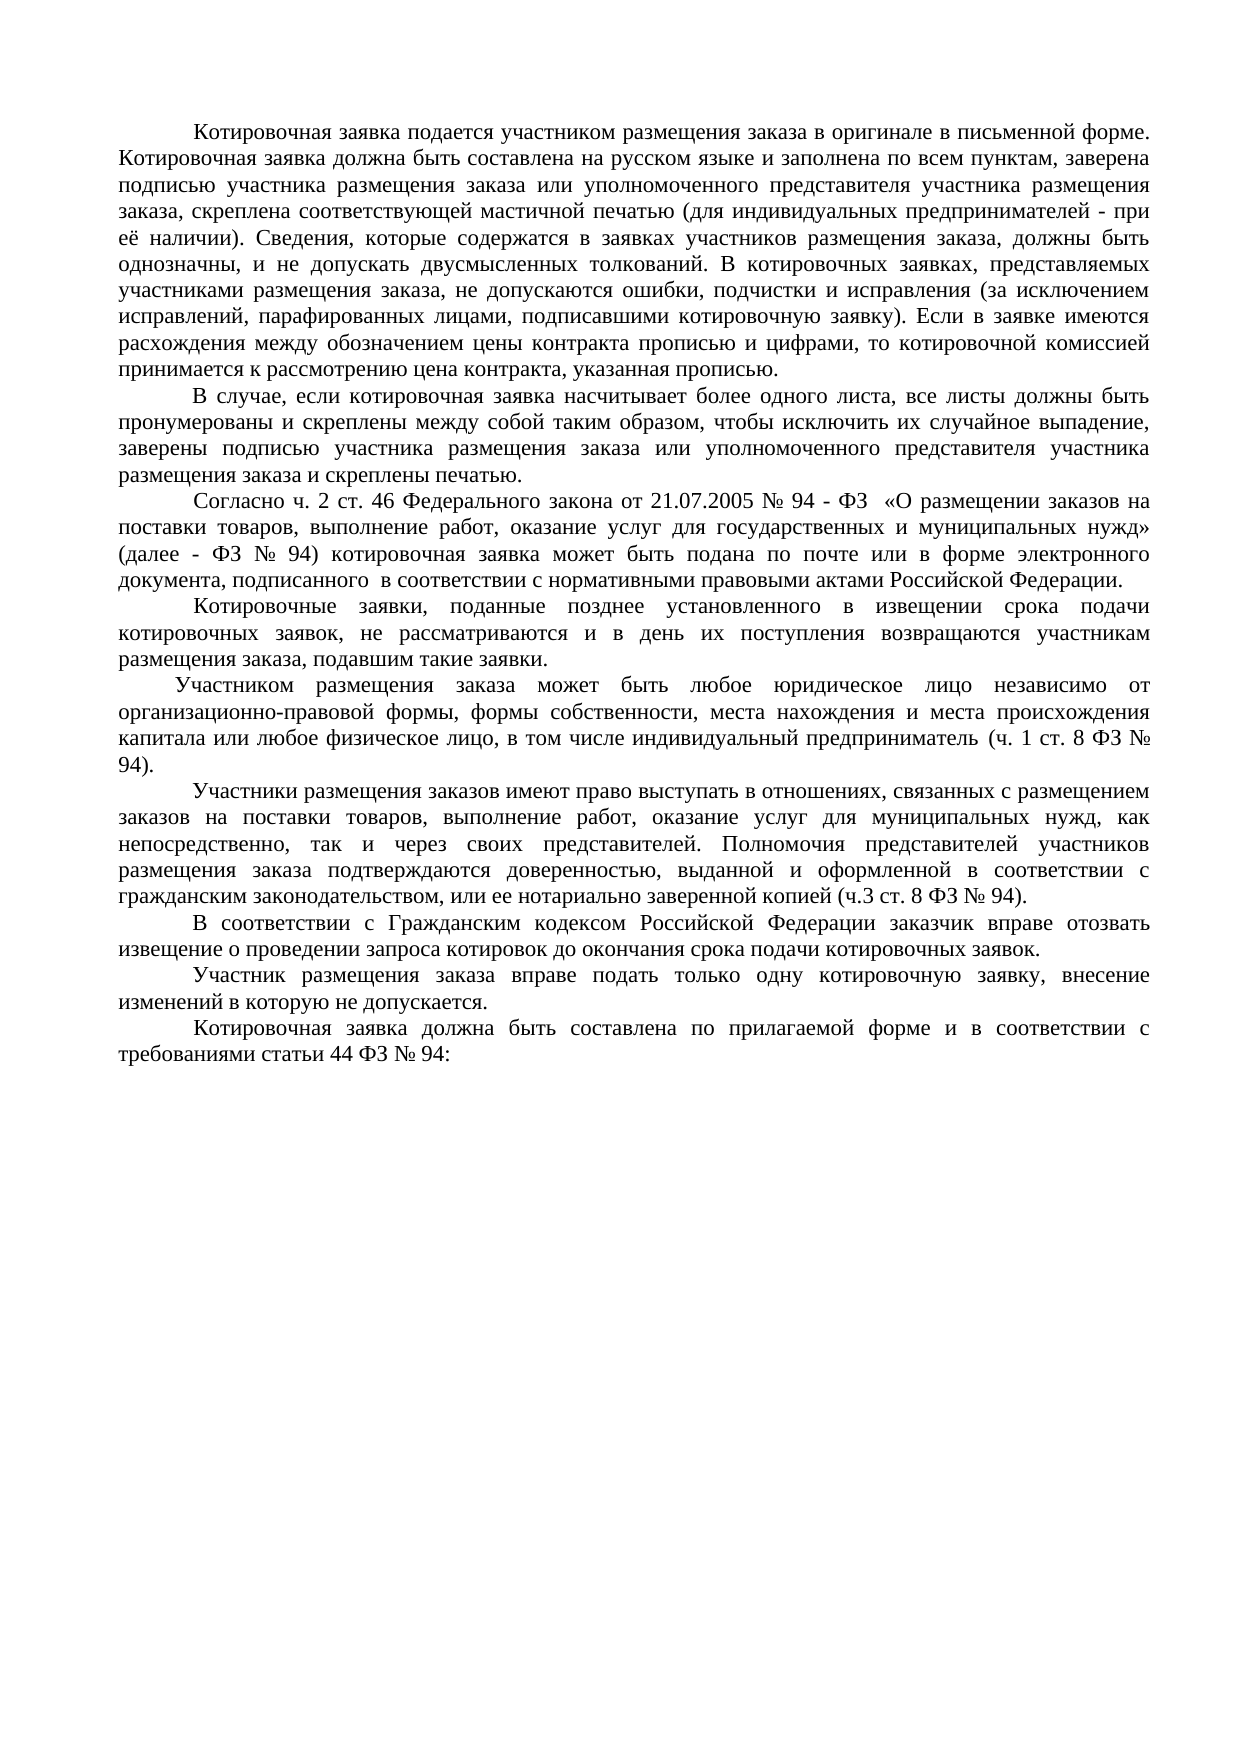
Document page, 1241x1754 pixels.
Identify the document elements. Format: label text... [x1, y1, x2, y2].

text В случае, если котировочная заявка насчитывает более одного листа, все листы должны быть пронумерованы и скреплены между собой таким образом, чтобы исключить их случайное выпадение, заверены подписью участника размещения заказа или уполномоченного представителя участника размещения заказа и скреплены печатью. [118, 382, 1152, 487]
title Котировочная заявка должна быть составлена по прилагаемой форме и в соответствии с требованиями статьи 44 ФЗ № 94: [118, 1014, 1152, 1067]
title В соответствии с Гражданским кодексом Российской Федерации заказчик вправе отозвать извещение о проведении запроса котировок до окончания срока подачи котировочных заявок. [118, 909, 1152, 961]
title Участник размещения заказа вправе подать только одну котировочную заявку, внесение изменений в которую не допускается. [118, 961, 1152, 1014]
text Участником размещения заказа может быть любое юридическое лицо независимо от организационно-правовой формы, формы собственности, места нахождения и места происхождения капитала или любое физическое лицо, в том числе индивидуальный предприниматель (ч. 1 ст. 8 ФЗ № 94). [118, 672, 1152, 777]
title Согласно ч. 2 ст. 46 Федерального закона от 21.07.2005 № 94 - ФЗ «О размещении заказов на поставки товаров, выполнение работ, оказание услуг для государственных и муниципальных нужд» (далее - ФЗ № 94) котировочная заявка может быть подана по почте или в форме электронного документа, подписанного в соответствии с нормативными правовыми актами Российской Федерации. [118, 487, 1152, 592]
text Котировочная заявка подается участником размещения заказа в оригинале в письменной форме. Котировочная заявка должна быть составлена на русском языке и заполнена по всем пунктам, заверена подписью участника размещения заказа или уполномоченного представителя участника размещения заказа, скреплена соответствующей мастичной печатью (для индивидуальных предпринимателей - при её наличии). Сведения, которые содержатся в заявках участников размещения заказа, должны быть однозначны, и не допускать двусмысленных толкований. В котировочных заявках, представляемых участниками размещения заказа, не допускаются ошибки, подчистки и исправления (за исключением исправлений, парафированных лицами, подписавшими котировочную заявку). Если в заявке имеются расхождения между обозначением цены контракта прописью и цифрами, то котировочной комиссией принимается к рассмотрению цена контракта, указанная прописью. [118, 118, 1152, 382]
title Котировочные заявки, поданные позднее установленного в извещении срока подачи котировочных заявок, не рассматриваются и в день их поступления возвращаются участникам размещения заказа, подавшим такие заявки. [118, 592, 1152, 672]
text Участники размещения заказов имеют право выступать в отношениях, связанных с размещением заказов на поставки товаров, выполнение работ, оказание услуг для муниципальных нужд, как непосредственно, так и через своих представителей. Полномочия представителей участников размещения заказа подтверждаются доверенностью, выданной и оформленной в соответствии с гражданским законодательством, или ее нотариально заверенной копией (ч.3 ст. 8 ФЗ № 94). [118, 777, 1152, 909]
